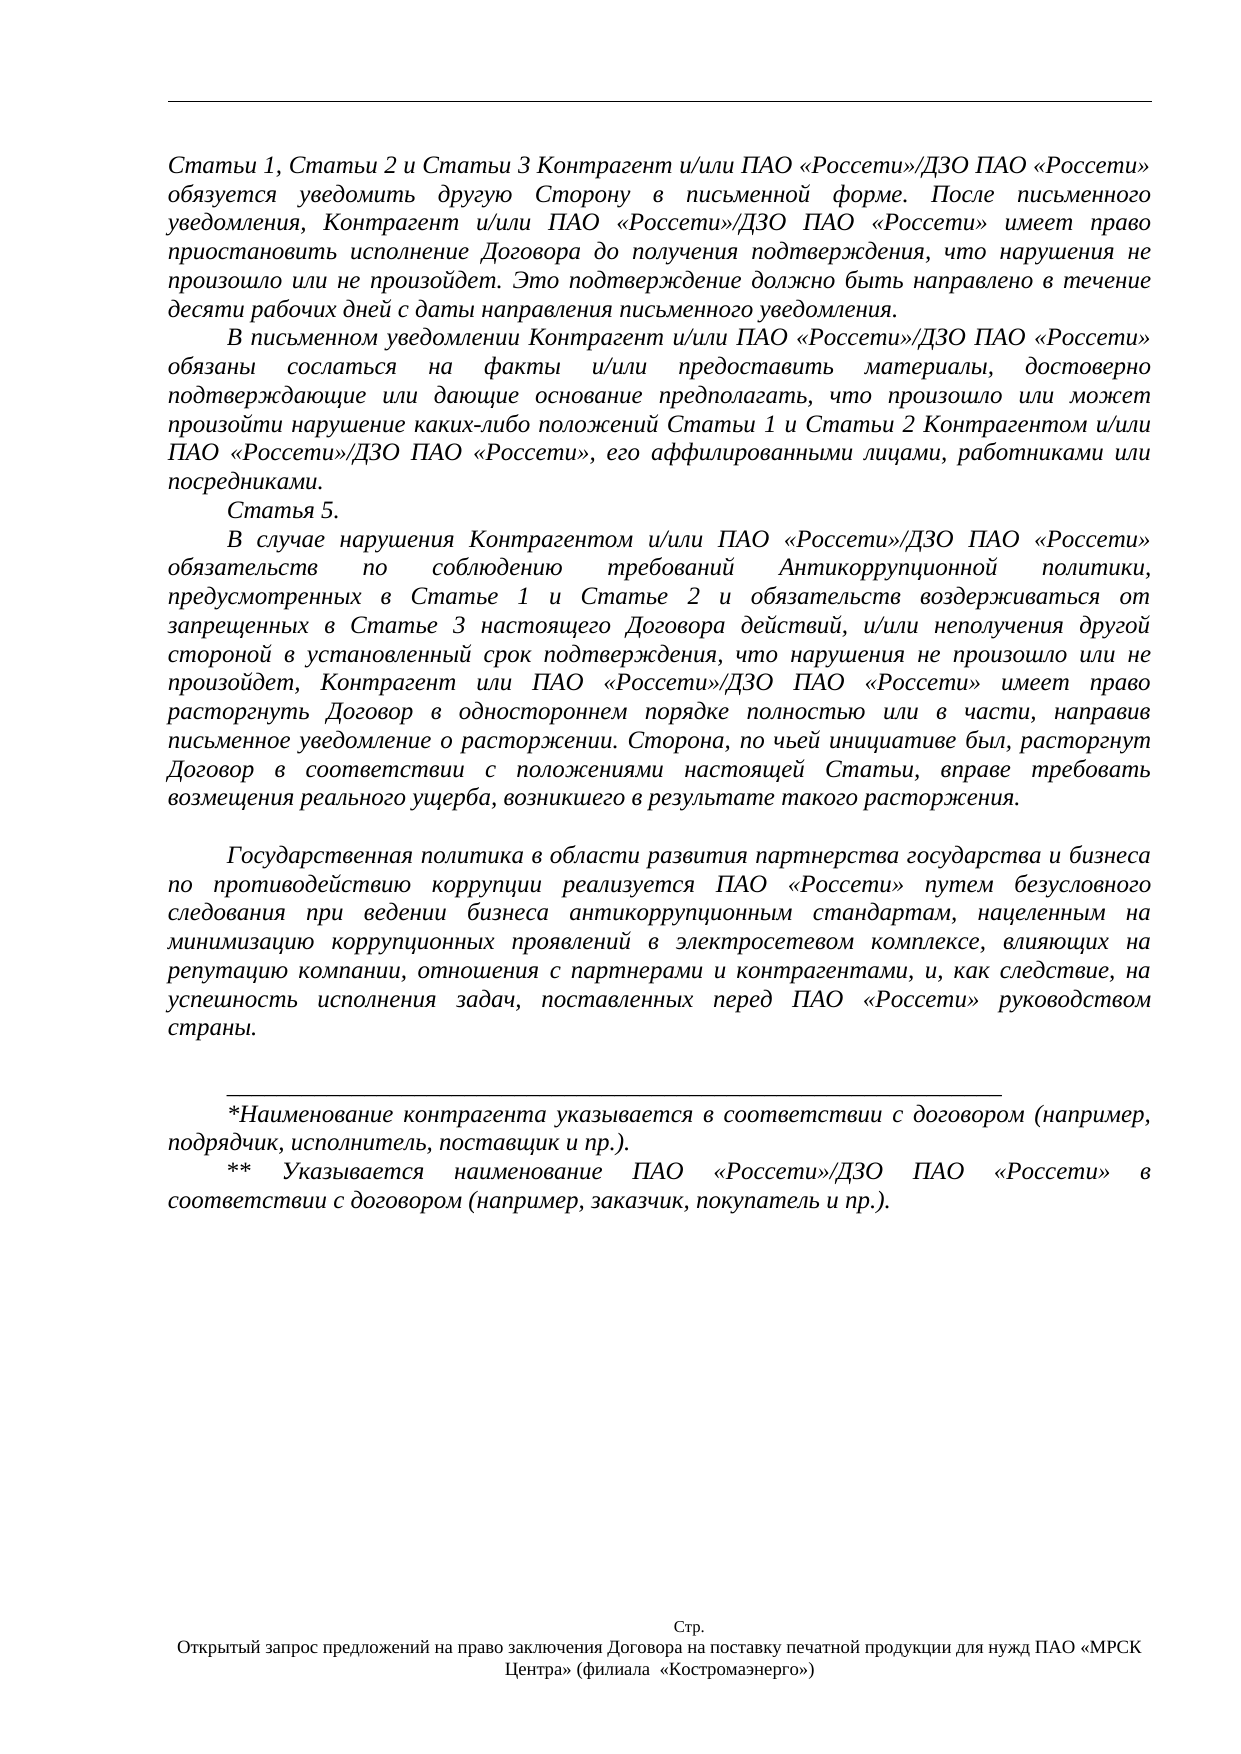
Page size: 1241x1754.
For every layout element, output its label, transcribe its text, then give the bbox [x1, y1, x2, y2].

text *Наименование контрагента указывается в соответствии с договором (например, подрядчик, исполнитель, поставщик и пр.). [168, 1099, 1152, 1156]
text Государственная политика в области развития партнерства государства и бизнеса по противодействию коррупции реализуется ПАО «Россети» путем безусловного следования при ведении бизнеса антикоррупционным стандартам, нацеленным на минимизацию коррупционных проявлений в электросетевом комплексе, влияющих на репутацию компании, отношения с партнерами и контрагентами, и, как следствие, на успешность исполнения задач, поставленных перед ПАО «Россети» руководством страны. [168, 840, 1152, 1041]
text В письменном уведомлении Контрагент и/или ПАО «Россети»/ДЗО ПАО «Россети» обязаны сослаться на факты и/или предоставить материалы, достоверно подтверждающие или дающие основание предполагать, что произошло или может произойти нарушение каких-либо положений Статьи 1 и Статьи 2 Контрагентом и/или ПАО «Россети»/ДЗО ПАО «Россети», его аффилированными лицами, работниками или посредниками. [168, 322, 1152, 495]
text ______________________________________________________________ [168, 1070, 1152, 1099]
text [168, 150, 1152, 322]
text Статья 5. [168, 495, 1152, 524]
text ** Указывается наименование ПАО «Россети»/ДЗО ПАО «Россети» в соответствии с договором (например, заказчик, покупатель и пр.). [168, 1156, 1152, 1214]
text В случае нарушения Контрагентом и/или ПАО «Россети»/ДЗО ПАО «Россети» обязательств по соблюдению требований Антикоррупционной политики, предусмотренных в Статье 1 и Статье 2 и обязательств воздерживаться от запрещенных в Статье 3 настоящего Договора действий, и/или неполучения другой стороной в установленный срок подтверждения, что нарушения не произошло или не произойдет, Контрагент или ПАО «Россети»/ДЗО ПАО «Россети» имеет право расторгнуть Договор в одностороннем порядке полностью или в части, направив письменное уведомление о расторжении. Сторона, по чьей инициативе был, расторгнут Договор в соответствии с положениями настоящей Статьи, вправе требовать возмещения реального ущерба, возникшего в результате такого расторжения. [168, 524, 1152, 811]
